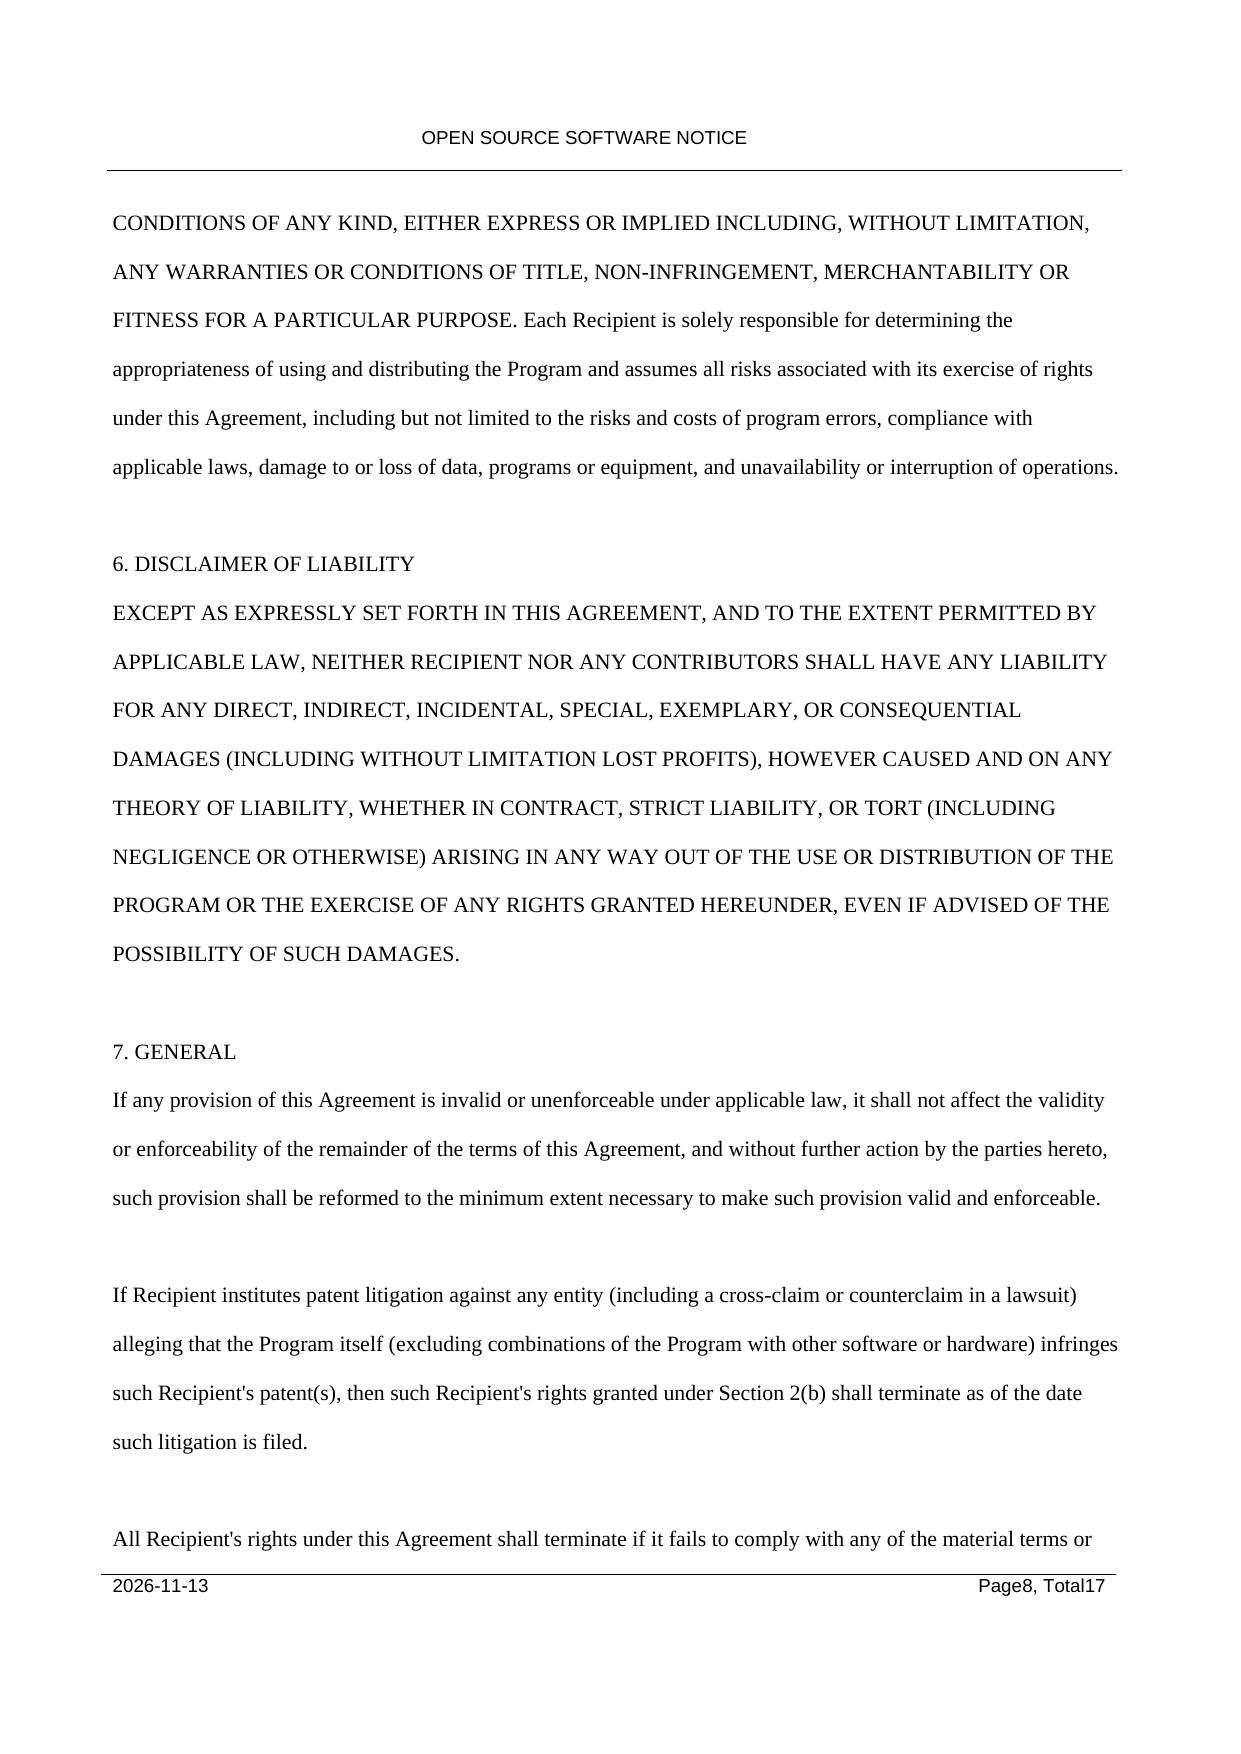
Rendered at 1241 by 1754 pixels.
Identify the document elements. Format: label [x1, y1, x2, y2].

text [112, 206, 1128, 1555]
